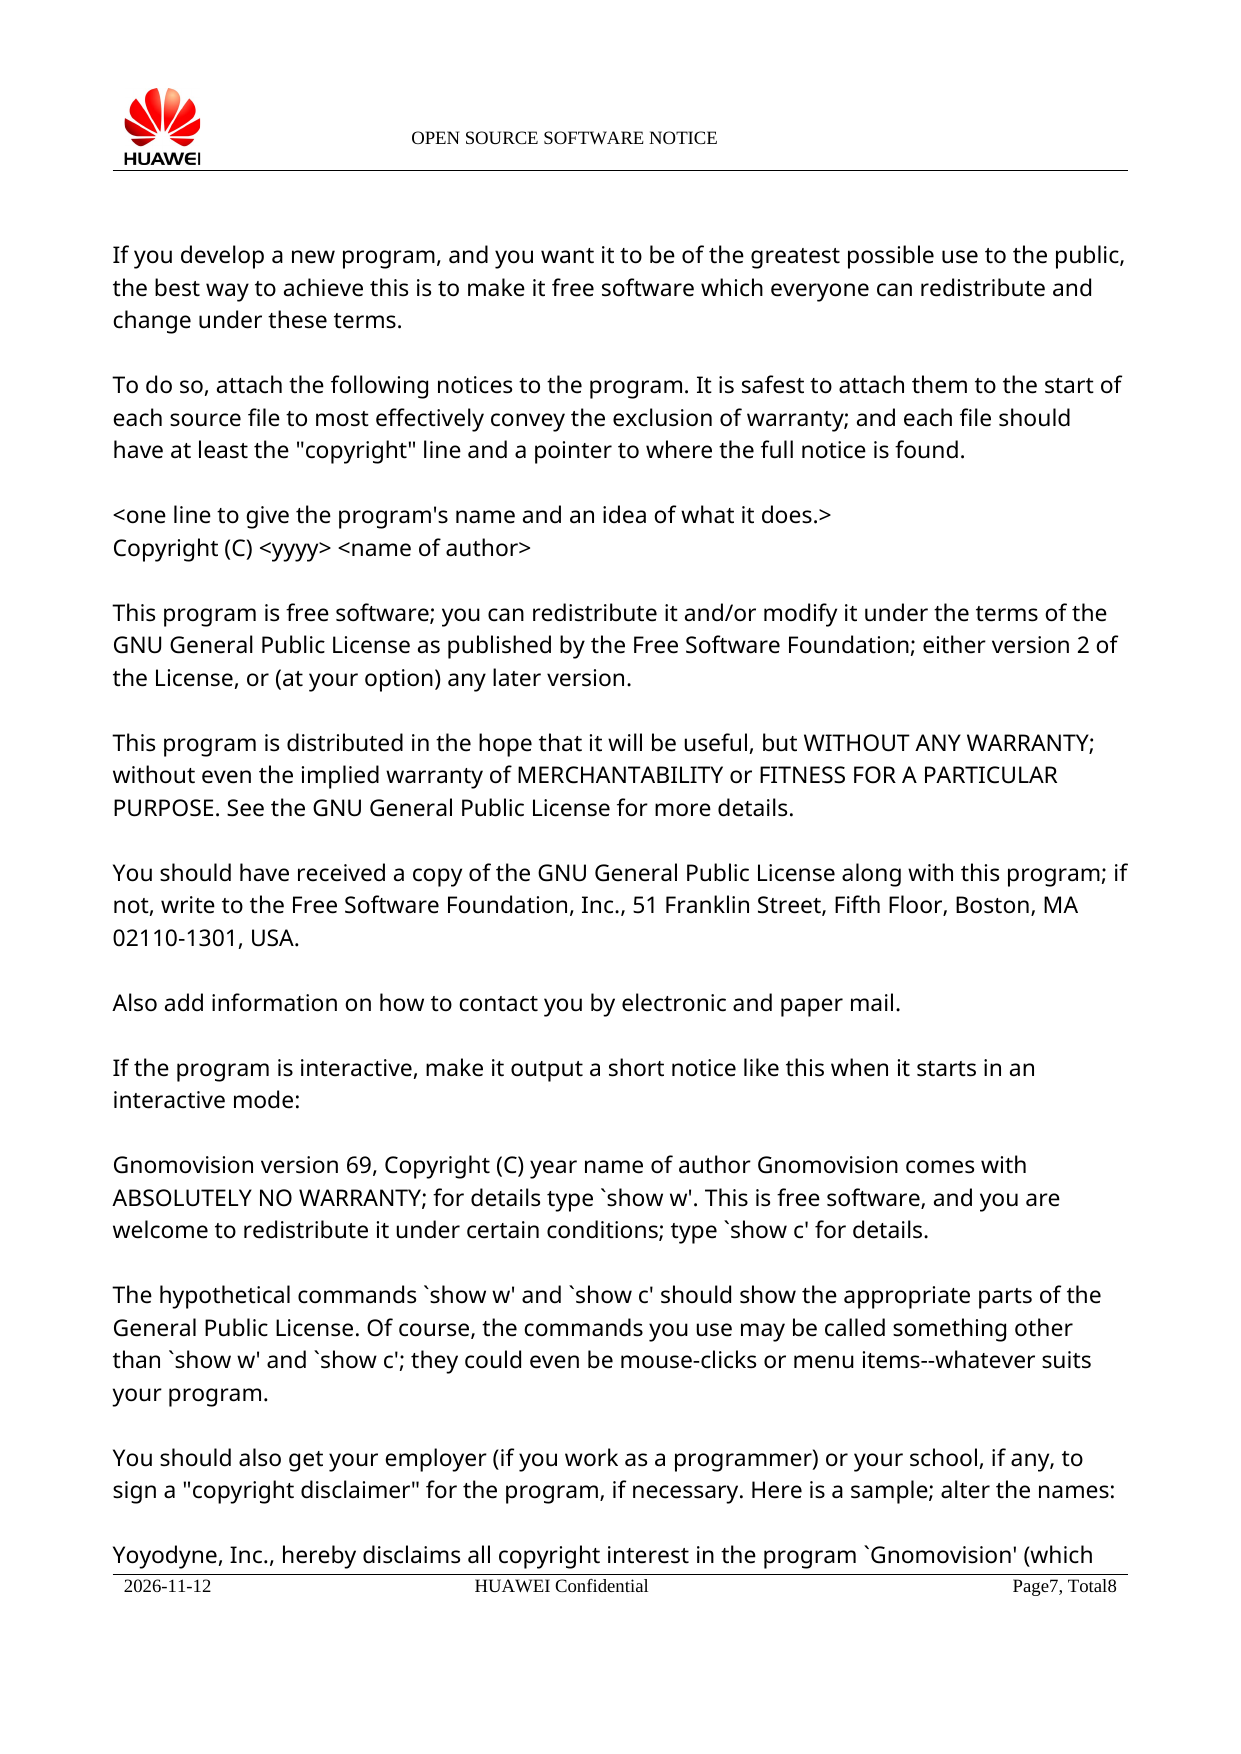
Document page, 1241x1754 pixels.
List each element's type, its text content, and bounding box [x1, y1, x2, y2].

text If you develop a new program, and you want it to be of the greatest possible use to the public, the best way to achieve this is to make it free software which everyone can redistribute and change under these terms. [112, 239, 1128, 336]
text You should also get your employer (if you work as a programmer) or your school, if any, to sign a "copyright disclaimer" for the program, if necessary. Here is a sample; alter the names: [112, 1441, 1128, 1506]
text This program is distributed in the hope that it will be useful, but WITHOUT ANY WARRANTY; without even the implied warranty of MERCHANTABILITY or FITNESS FOR A PARTICULAR PURPOSE. See the GNU General Public License for more details. [112, 726, 1128, 824]
text Yoyodyne, Inc., hereby disclaims all copyright interest in the program `Gnomovision' (which makes passes at compilers) written by James Hacker. [112, 1539, 1128, 1571]
text Copyright (C) <yyyy> <name of author> [112, 531, 1128, 564]
text Also add information on how to contact you by electronic and paper mail. [112, 986, 1128, 1019]
text <one line to give the program's name and an idea of what it does.> [112, 499, 1128, 531]
text If the program is interactive, make it output a short notice like this when it starts in an interactive mode: [112, 1051, 1128, 1116]
text You should have received a copy of the GNU General Public License along with this program; if not, write to the Free Software Foundation, Inc., 51 Franklin Street, Fifth Floor, Boston, MA 02110-1301, USA. [112, 856, 1128, 954]
text To do so, attach the following notices to the program. It is safest to attach them to the start of each source file to most effectively convey the exclusion of warranty; and each file should have at least the "copyright" line and a pointer to where the full notice is found. [112, 369, 1128, 466]
picture [124, 88, 201, 165]
text Gnomovision version 69, Copyright (C) year name of author Gnomovision comes with ABSOLUTELY NO WARRANTY; for details type `show w'. This is free software, and you are welcome to redistribute it under certain conditions; type `show c' for details. [112, 1149, 1128, 1246]
text This program is free software; you can redistribute it and/or modify it under the terms of the GNU General Public License as published by the Free Software Foundation; either version 2 of the License, or (at your option) any later version. [112, 596, 1128, 694]
text The hypothetical commands `show w' and `show c' should show the appropriate parts of the General Public License. Of course, the commands you use may be called something other than `show w' and `show c'; they could even be mouse-clicks or menu items--whatever suits your program. [112, 1279, 1128, 1409]
